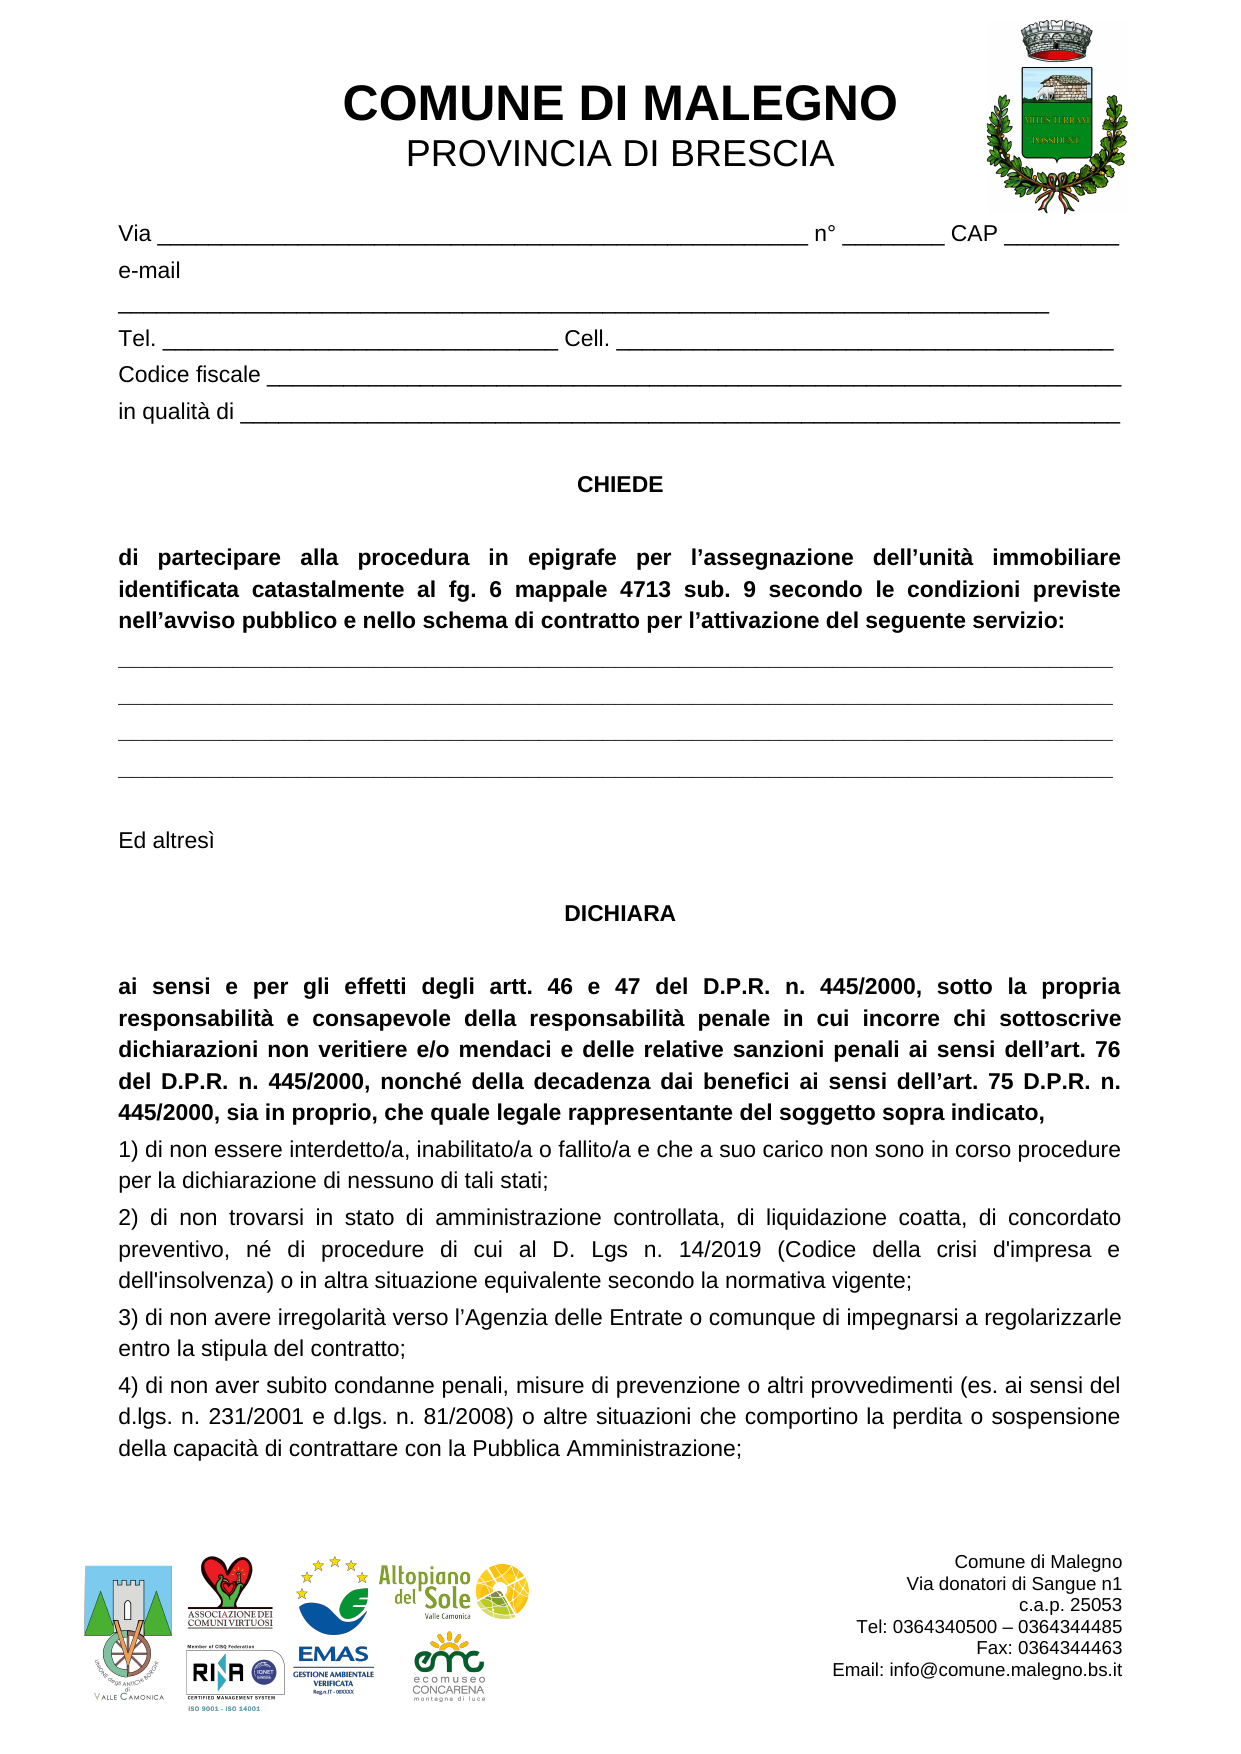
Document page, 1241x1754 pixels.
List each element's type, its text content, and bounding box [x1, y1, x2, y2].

text 4) di non aver subito condanne penali, misure di prevenzione o altri provvedimenti (es. ai sensi del d.lgs. n. 231/2001 e d.lgs. n. 81/2008) o altre situazioni che comportino la perdita o sospensione della capacità di contrattare con la Pubblica Amministrazione; [118, 1372, 1122, 1461]
text 2) di non trovarsi in stato di amministrazione controllata, di liquidazione coatta, di concordato preventivo, né di procedure di cui al D. Lgs n. 14/2019 (Codice della crisi d'impresa e dell'insolvenza) o in altra situazione equivalente secondo la normativa vigente; [118, 1204, 1122, 1293]
text 1) di non essere interdetto/a, inabilitato/a o fallito/a e che a suo carico non sono in corso procedure per la dichiarazione di nessuno di tali stati; [118, 1136, 1122, 1194]
picture [986, 20, 1128, 214]
text 3) di non avere irregolarità verso l’Agenzia delle Entrate o comunque di impegnarsi a regolarizzarle entro la stipula del contratto; [118, 1304, 1122, 1362]
text Via ___________________________________________________ n° ________ CAP _________ [118, 220, 1122, 247]
text ______________________________________________________________________________ [118, 754, 1122, 780]
text DICHIARA [118, 900, 1122, 926]
text in qualità di _____________________________________________________________________ [118, 398, 1122, 424]
text ai sensi e per gli effetti degli artt. 46 e 47 del D.P.R. n. 445/2000, sotto la propria responsabilità e consapevole della responsabilità penale in cui incorre chi sottoscrive dichiarazioni non veritiere e/o mendaci e delle relative sanzioni penali ai sensi dell’art. 76 del D.P.R. n. 445/2000, nonché della decadenza dai benefici ai sensi dell’art. 75 D.P.R. n. 445/2000, sia in proprio, che quale legale rappresentante del soggetto sopra indicato, [118, 973, 1122, 1126]
text CHIEDE [118, 471, 1122, 497]
text e-mail _________________________________________________________________________ [118, 257, 1122, 315]
picture [61, 1527, 533, 1713]
text Codice fiscale ___________________________________________________________________ [118, 361, 1122, 388]
text ______________________________________________________________________________ [118, 644, 1122, 670]
text Tel. _______________________________ Cell. _______________________________________ [118, 325, 1122, 351]
text Ed altresì [118, 827, 1122, 853]
text di partecipare alla procedura in epigrafe per l’assegnazione dell’unità immobiliare identificata catastalmente al fg. 6 mappale 4713 sub. 9 secondo le condizioni previste nell’avviso pubblico e nello schema di contratto per l’attivazione del seguente servizio: [118, 544, 1122, 634]
text ______________________________________________________________________________ [118, 717, 1122, 743]
text ______________________________________________________________________________ [118, 681, 1122, 707]
